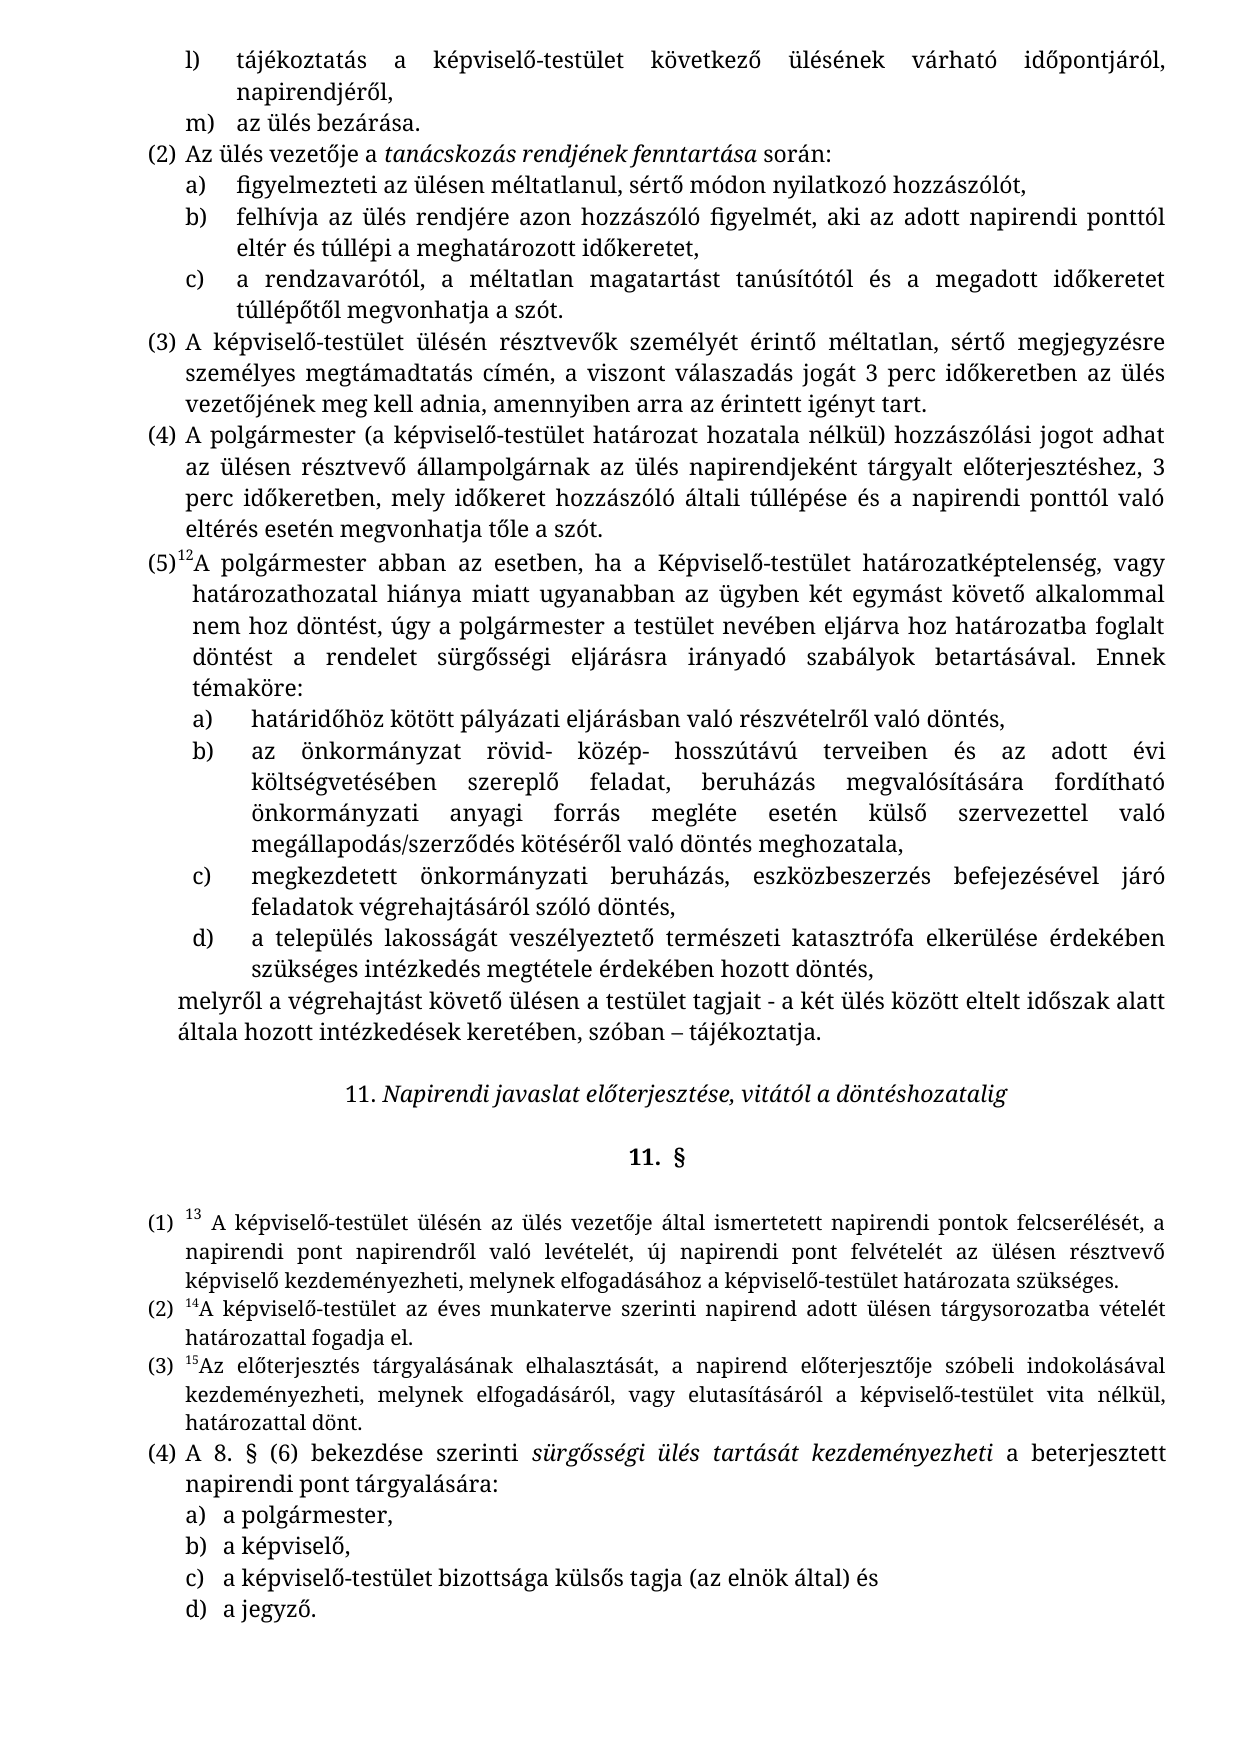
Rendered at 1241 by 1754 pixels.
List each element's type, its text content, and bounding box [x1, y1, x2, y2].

list a jegyző. [185, 1593, 1167, 1624]
list tájékoztatás a képviselő-testület következő ülésének várható időpontjáról, napirendjéről, [185, 44, 1167, 107]
list az ülés bezárása. [185, 107, 1167, 138]
list A 8. § (6) bekezdése szerinti sürgősségi ülés tartását kezdeményezheti a beterjesztett napirendi pont tárgyalására: [148, 1437, 1167, 1499]
list megkezdetett önkormányzati beruházás, eszközbeszerzés befejezésével járó feladatok végrehajtásáról szóló döntés, [192, 860, 1167, 922]
text melyről a végrehajtást követő ülésen a testület tagjait - a két ülés között eltelt időszak alatt általa hozott intézkedések keretében, szóban – tájékoztatja. [177, 985, 1167, 1047]
text 11. § [148, 1141, 1167, 1172]
list Az előterjesztés tárgyalásának elhalasztását, a napirend előterjesztője szóbeli indokolásával kezdeményezheti, melynek elfogadásáról, vagy elutasításáról a képviselő-testület vita nélkül, határozattal dönt. [148, 1351, 1167, 1437]
list a polgármester, [185, 1499, 1167, 1530]
list A polgármester (a képviselő-testület határozat hozatala nélkül) hozzászólási jogot adhat az ülésen résztvevő állampolgárnak az ülés napirendjeként tárgyalt előterjesztéshez, 3 perc időkeretben, mely időkeret hozzászóló általi túllépése és a napirendi ponttól való eltérés esetén megvonhatja tőle a szót. [148, 419, 1167, 544]
list A polgármester abban az esetben, ha a Képviselő-testület határozatképtelenség, vagy határozathozatal hiánya miatt ugyanabban az ügyben két egymást követő alkalommal nem hoz döntést, úgy a polgármester a testület nevében eljárva hoz határozatba foglalt döntést a rendelet sürgősségi eljárásra irányadó szabályok betartásával. Ennek témaköre: [148, 544, 1167, 703]
list Napirendi javaslat előterjesztése, vitától a döntéshozatalig [185, 1078, 1167, 1110]
list az önkormányzat rövid- közép- hosszútávú terveiben és az adott évi költségvetésében szereplő feladat, beruházás megvalósítására fordítható önkormányzati anyagi forrás megléte esetén külső szervezettel való megállapodás/szerződés kötéséről való döntés meghozatala, [192, 735, 1167, 860]
list határidőhöz kötött pályázati eljárásban való részvételről való döntés, [192, 703, 1167, 735]
list a rendzavarótól, a méltatlan magatartást tanúsítótól és a megadott időkeretet túllépőtől megvonhatja a szót. [185, 263, 1167, 326]
list A képviselő-testület ülésén résztvevők személyét érintő méltatlan, sértő megjegyzésre személyes megtámadtatás címén, a viszont válaszadás jogát 3 perc időkeretben az ülés vezetőjének meg kell adnia, amennyiben arra az érintett igényt tart. [148, 326, 1167, 419]
list A képviselő-testület ülésén az ülés vezetője által ismertetett napirendi pontok felcserélését, a napirendi pont napirendről való levételét, új napirendi pont felvételét az ülésen résztvevő képviselő kezdeményezheti, melynek elfogadásához a képviselő-testület határozata szükséges. [148, 1203, 1167, 1294]
list figyelmezteti az ülésen méltatlanul, sértő módon nyilatkozó hozzászólót, [185, 169, 1167, 201]
list felhívja az ülés rendjére azon hozzászóló figyelmét, aki az adott napirendi ponttól eltér és túllépi a meghatározott időkeretet, [185, 201, 1167, 263]
list Az ülés vezetője a tanácskozás rendjének fenntartása során: [148, 138, 1167, 169]
list a település lakosságát veszélyeztető természeti katasztrófa elkerülése érdekében szükséges intézkedés megtétele érdekében hozott döntés, [192, 922, 1167, 985]
list a képviselő, [185, 1530, 1167, 1562]
list A képviselő-testület az éves munkaterve szerinti napirend adott ülésen tárgysorozatba vételét határozattal fogadja el. [148, 1294, 1167, 1351]
list a képviselő-testület bizottsága külsős tagja (az elnök által) és [185, 1562, 1167, 1593]
